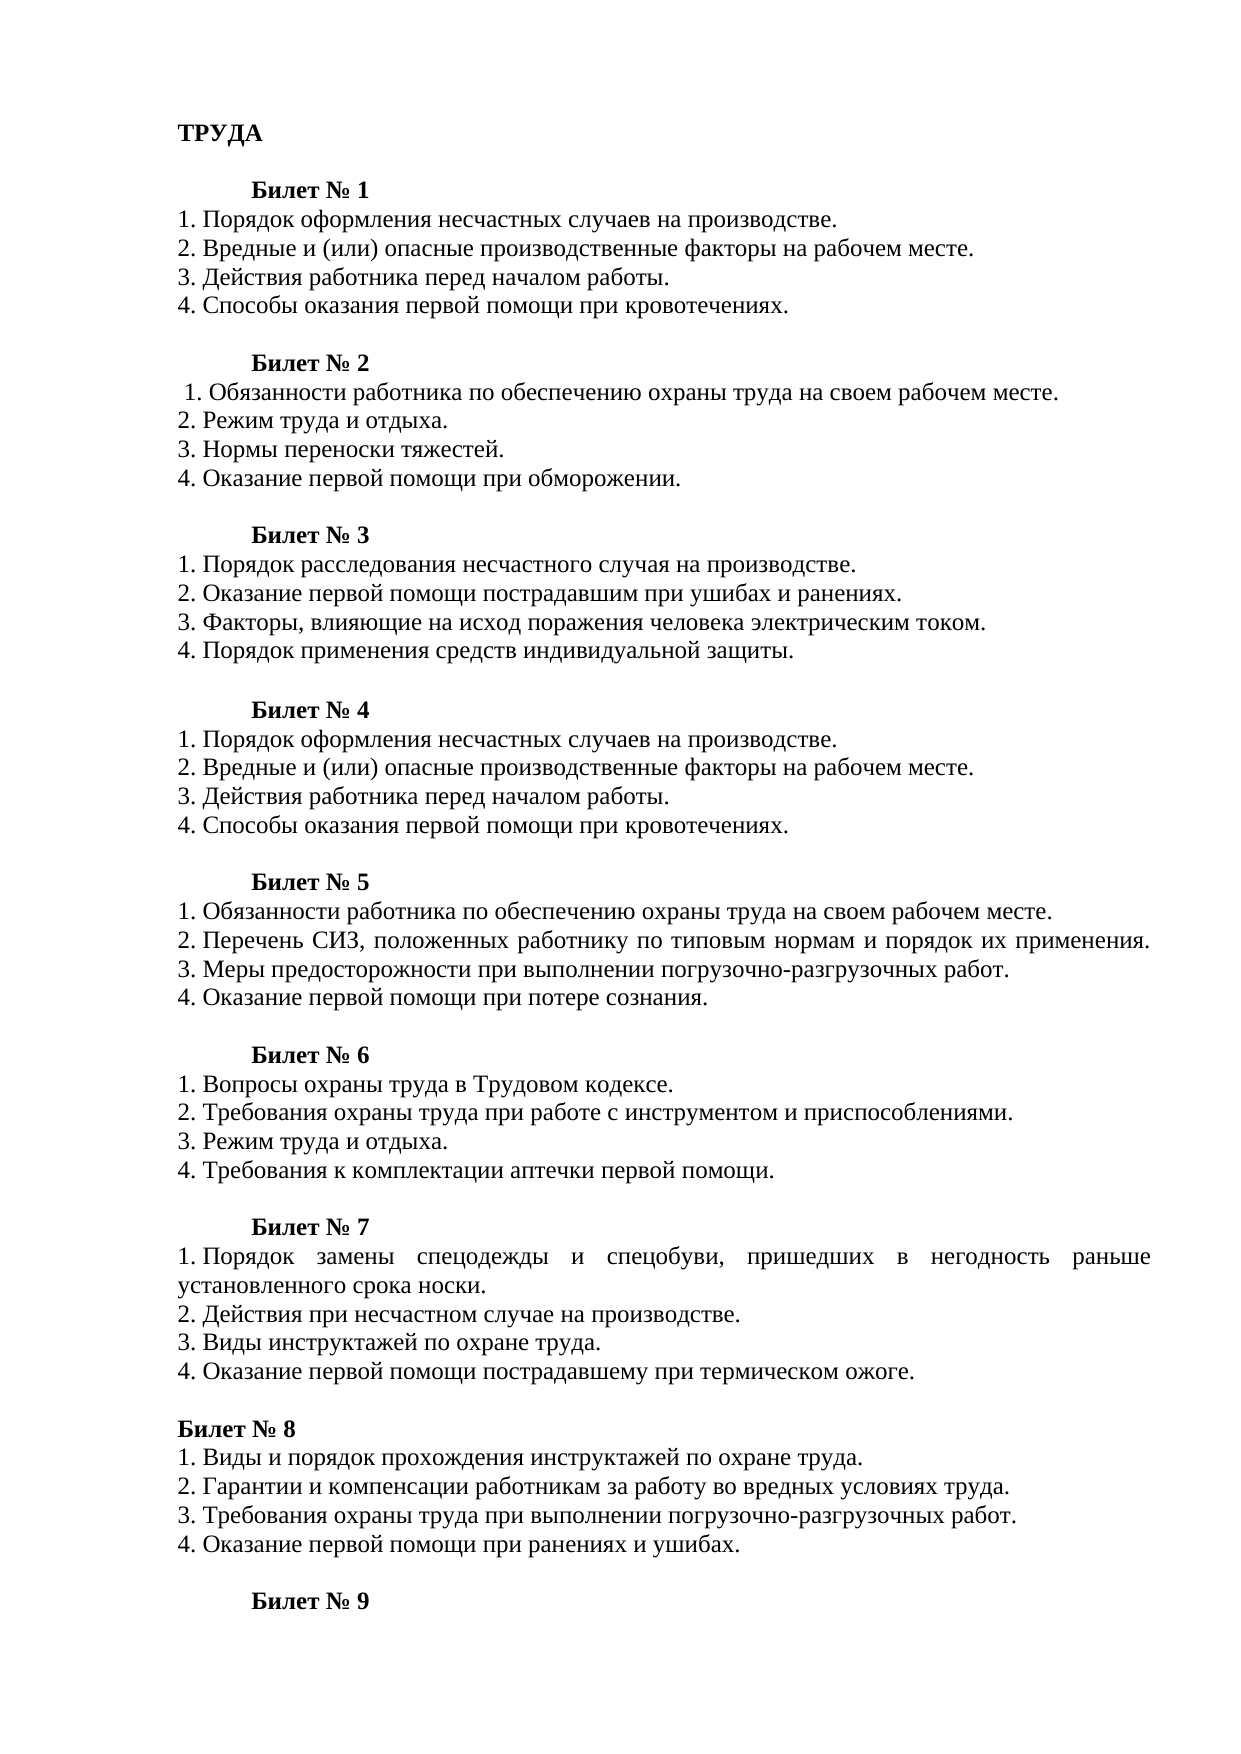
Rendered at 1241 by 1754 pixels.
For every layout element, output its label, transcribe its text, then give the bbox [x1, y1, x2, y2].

text 1. Порядок замены спецодежды и спецобуви, пришедших в негодность раньше установленного срока носки. [177, 1241, 1152, 1299]
text 4. Оказание первой помощи при потере сознания. [177, 982, 1152, 1011]
text 3. Требования охраны труда при выполнении погрузочно-разгрузочных работ. [177, 1500, 1152, 1529]
text 3. Режим труда и отдыха. [177, 1126, 1152, 1155]
text 1. Порядок оформления несчастных случаев на производстве. [177, 724, 1152, 752]
text 2. Требования охраны труда при работе с инструментом и приспособлениями. [177, 1097, 1152, 1126]
text 2. Перечень СИЗ, положенных работнику по типовым нормам и порядок их применения. 3. Меры предосторожности при выполнении погрузочно-разгрузочных работ. [177, 925, 1152, 982]
text Билет № 4 [177, 695, 1152, 724]
text 2. Действия при несчастном случае на производстве. [177, 1299, 1152, 1327]
text 4. Способы оказания первой помощи при кровотечениях. [177, 291, 1152, 319]
text 1. Обязанности работника по обеспечению охраны труда на своем рабочем месте. [177, 377, 1152, 406]
text 4. Оказание первой помощи пострадавшему при термическом ожоге. [177, 1356, 1152, 1385]
text 2. Гарантии и компенсации работникам за работу во вредных условиях труда. [177, 1471, 1152, 1500]
text 3. Виды инструктажей по охране труда. [177, 1327, 1152, 1356]
text Билет № 6 [177, 1040, 1152, 1069]
text 4. Оказание первой помощи при ранениях и ушибах. [177, 1529, 1152, 1557]
text 2. Оказание первой помощи пострадавшим при ушибах и ранениях. [177, 578, 1152, 607]
text 2. Режим труда и отдыха. [177, 406, 1152, 434]
text Билет № 8 [177, 1414, 1152, 1442]
text Билет № 2 [177, 348, 1152, 377]
text Билет № 3 [177, 521, 1152, 549]
text 4. Требования к комплектации аптечки первой помощи. [177, 1155, 1152, 1184]
text 3. Действия работника перед началом работы. [177, 262, 1152, 291]
text 1. Обязанности работника по обеспечению охраны труда на своем рабочем месте. [177, 896, 1152, 925]
text 2. Вредные и (или) опасные производственные факторы на рабочем месте. [177, 233, 1152, 262]
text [177, 118, 1152, 147]
text Билет № 1 [177, 176, 1152, 204]
text 3. Нормы переноски тяжестей. [177, 434, 1152, 463]
text 4. Способы оказания первой помощи при кровотечениях. [177, 810, 1152, 839]
text 4. Оказание первой помощи при обморожении. [177, 463, 1152, 492]
text 2. Вредные и (или) опасные производственные факторы на рабочем месте. [177, 752, 1152, 781]
text 1. Вопросы охраны труда в Трудовом кодексе. [177, 1069, 1152, 1097]
text 4. Порядок применения средств индивидуальной защиты. [177, 636, 1152, 664]
text Билет № 7 [177, 1212, 1152, 1241]
text 1. Порядок расследования несчастного случая на производстве. [177, 549, 1152, 578]
text 1. Порядок оформления несчастных случаев на производстве. [177, 204, 1152, 233]
text Билет № 9 [177, 1586, 1152, 1615]
text 3. Факторы, влияющие на исход поражения человека электрическим током. [177, 607, 1152, 636]
text 3. Действия работника перед началом работы. [177, 781, 1152, 810]
text 1. Виды и порядок прохождения инструктажей по охране труда. [177, 1442, 1152, 1471]
text Билет № 5 [177, 867, 1152, 896]
